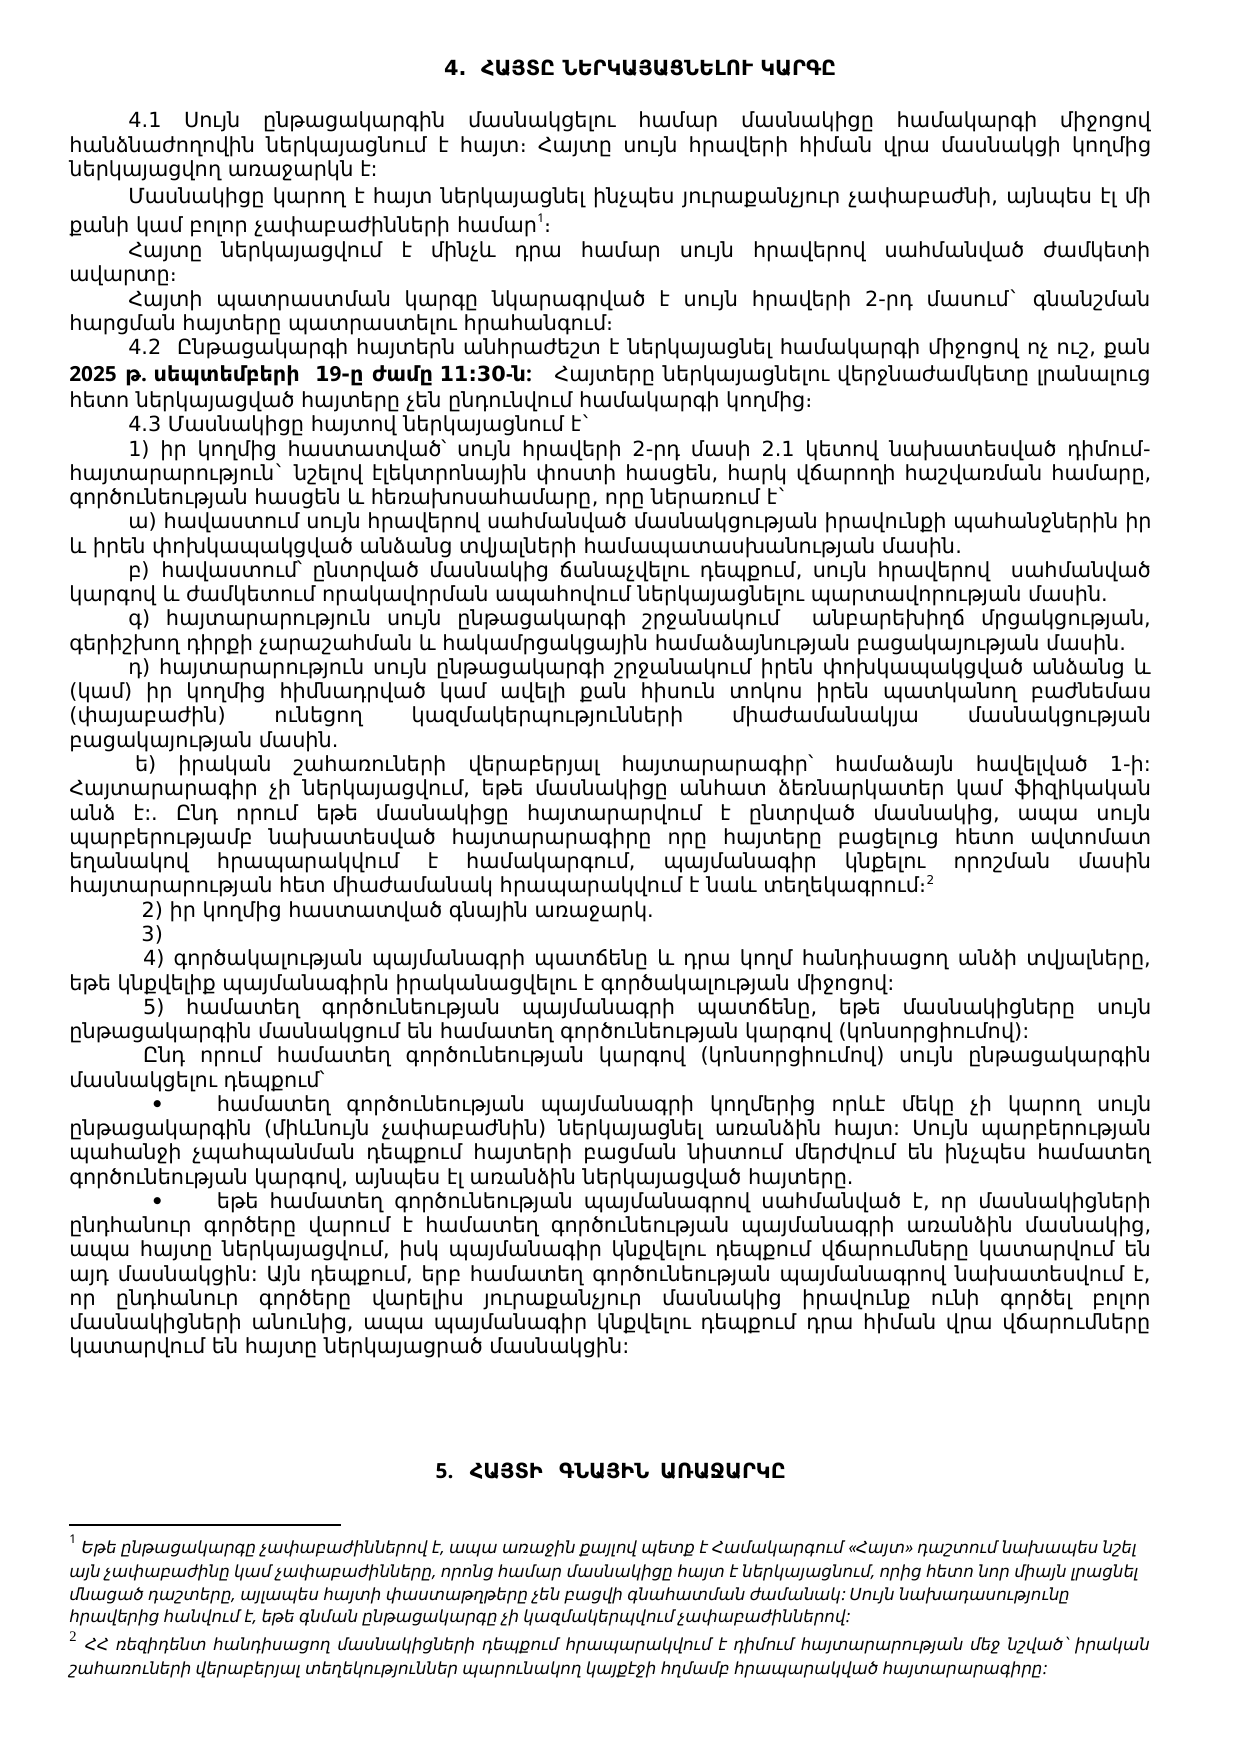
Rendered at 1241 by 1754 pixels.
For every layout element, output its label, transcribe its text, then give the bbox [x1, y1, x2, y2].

text 3) [69, 922, 1152, 946]
text 1) իր կողմից հաստատված՝ սույն հրավերի 2-րդ մասի 2.1 կետով նախատեսված դիմում-հայտարարություն` նշելով էլեկտրոնային փոստի հասցեն, հարկ վճարողի հաշվառման համարը, գործունեության հասցեն և հեռախոսահամարը, որը ներառում է` [69, 437, 1152, 509]
text Հայտը ներկայացվում է մինչև դրա համար սույն հրավերով սահմանված ժամկետի ավարտը։ [69, 238, 1152, 287]
text 4.3 Մասնակիցը հայտով ներկայացնում է` [69, 412, 1152, 437]
text 4.2 Ընթացակարգի հայտերն անհրաժեշտ է ներկայացնել համակարգի միջոցով ոչ ուշ, քան 2025 թ. սեպտեմբերի 19-ը ժամը 11:30-ն: Հայտերը ներկայացնելու վերջնաժամկետը լրանալուց հետո ներկայացված հայտերը չեն ընդունվում համակարգի կողմից։ [69, 335, 1152, 412]
list եթե համատեղ գործունեության պայմանագրով սահմանված է, որ մասնակիցների ընդհանուր գործերը վարում է համատեղ գործունեության պայմանագրի առանձին մասնակից, ապա հայտը ներկայացվում, իսկ պայմանագիր կնքվելու դեպքում վճարումները կատարվում են այդ մասնակցին: Այն դեպքում, երբ համատեղ գործունեության պայմանագրով նախատեսվում է, որ ընդհանուր գործերը վարելիս յուրաքանչյուր մասնակից իրավունք ունի գործել բոլոր մասնակիցների անունից, ապա պայմանագիր կնքվելու դեպքում դրա հիման վրա վճարումները կատարվում են հայտը ներկայացրած մասնակցին: [69, 1189, 1152, 1359]
text Հայտի պատրաստման կարգը նկարագրված է սույն հրավերի 2-րդ մասում` գնանշման հարցման հայտերը պատրաստելու հրահանգում։ [69, 287, 1152, 335]
text 2) իր կողմից հաստատված գնային առաջարկ. [69, 898, 1152, 922]
text 4.1 Սույն ընթացակարգին մասնակցելու համար մասնակիցը համակարգի միջոցով հանձնաժողովին ներկայացնում է հայտ։ Հայտը սույն հրավերի հիման վրա մասնակցի կողմից ներկայացվող առաջարկն է: [69, 108, 1152, 181]
list համատեղ գործունեության պայմանագրի կողմերից որևէ մեկը չի կարող սույն ընթացակարգին (միևնույն չափաբաժնին) ներկայացնել առանձին հայտ: Սույն պարբերության պահանջի չպահպանման դեպքում հայտերի բացման նիստում մերժվում են ինչպես համատեղ գործունեության կարգով, այնպես էլ առանձին ներկայացված հայտերը. [69, 1092, 1152, 1189]
text Մասնակիցը կարող է հայտ ներկայացնել ինչպես յուրաքանչյուր չափաբաժնի, այնպես էլ մի քանի կամ բոլոր չափաբաժինների համար։ [69, 181, 1152, 238]
text Ընդ որում համատեղ գործունեության կարգով (կոնսորցիումով) սույն ընթացակարգին մասնակցելու դեպքում՝ [69, 1043, 1152, 1092]
text ա) հավաստում սույն հրավերով սահմանված մասնակցության իրավունքի պահանջներին իր և իրեն փոխկապակցված անձանց տվյալների համապատասխանության մասին. [69, 509, 1152, 558]
text 4) գործակալության պայմանագրի պատճենը և դրա կողմ հանդիսացող անձի տվյալները, եթե կնքվելիք պայմանագիրն իրականացվելու է գործակալության միջոցով: [69, 946, 1152, 995]
text 5. ՀԱՅՏԻ ԳՆԱՅԻՆ ԱՌԱՋԱՐԿԸ [69, 1456, 1152, 1484]
text ե) իրական շահառուների վերաբերյալ հայտարարագիր՝ համաձայն հավելված 1-ի: Հայտարարագիր չի ներկայացվում, եթե մասնակիցը անհատ ձեռնարկատեր կամ ֆիզիկական անձ է:. Ընդ որում եթե մասնակիցը հայտարարվում է ընտրված մասնակից, ապա սույն պարբերությամբ նախատեսված հայտարարագիրը որը հայտերը բացելուց հետո ավտոմատ եղանակով հրապարակվում է համակարգում, պայմանագիր կնքելու որոշման մասին հայտարարության հետ միաժամանակ հրապարակվում է նաև տեղեկագրում։ [69, 752, 1152, 898]
text դ) հայտարարություն սույն ընթացակարգի շրջանակում իրեն փոխկապակցված անձանց և (կամ) իր կողմից հիմնադրված կամ ավելի քան հիսուն տոկոս իրեն պատկանող բաժնեմաս (փայաբաժին) ունեցող կազմակերպությունների միաժամանակյա մասնակցության բացակայության մասին. [69, 655, 1152, 752]
text 5) համատեղ գործունեության պայմանագրի պատճենը, եթե մասնակիցները սույն ընթացակարգին մասնակցում են համատեղ գործունեության կարգով (կոնսորցիումով): [69, 995, 1152, 1043]
text գ) հայտարարություն սույն ընթացակարգի շրջանակում անբարեխիղճ մրցակցության, գերիշխող դիրքի չարաշահման և հակամրցակցային համաձայնության բացակայության մասին. [69, 606, 1152, 655]
text 4. ՀԱՅՏԸ ՆԵՐԿԱՅԱՑՆԵԼՈՒ ԿԱՐԳԸ [69, 56, 1152, 80]
text բ) հավաստում՝ ընտրված մասնակից ճանաչվելու դեպքում, սույն հրավերով սահմանված կարգով և ժամկետում որակավորման ապահովում ներկայացնելու պարտավորության մասին. [69, 558, 1152, 606]
